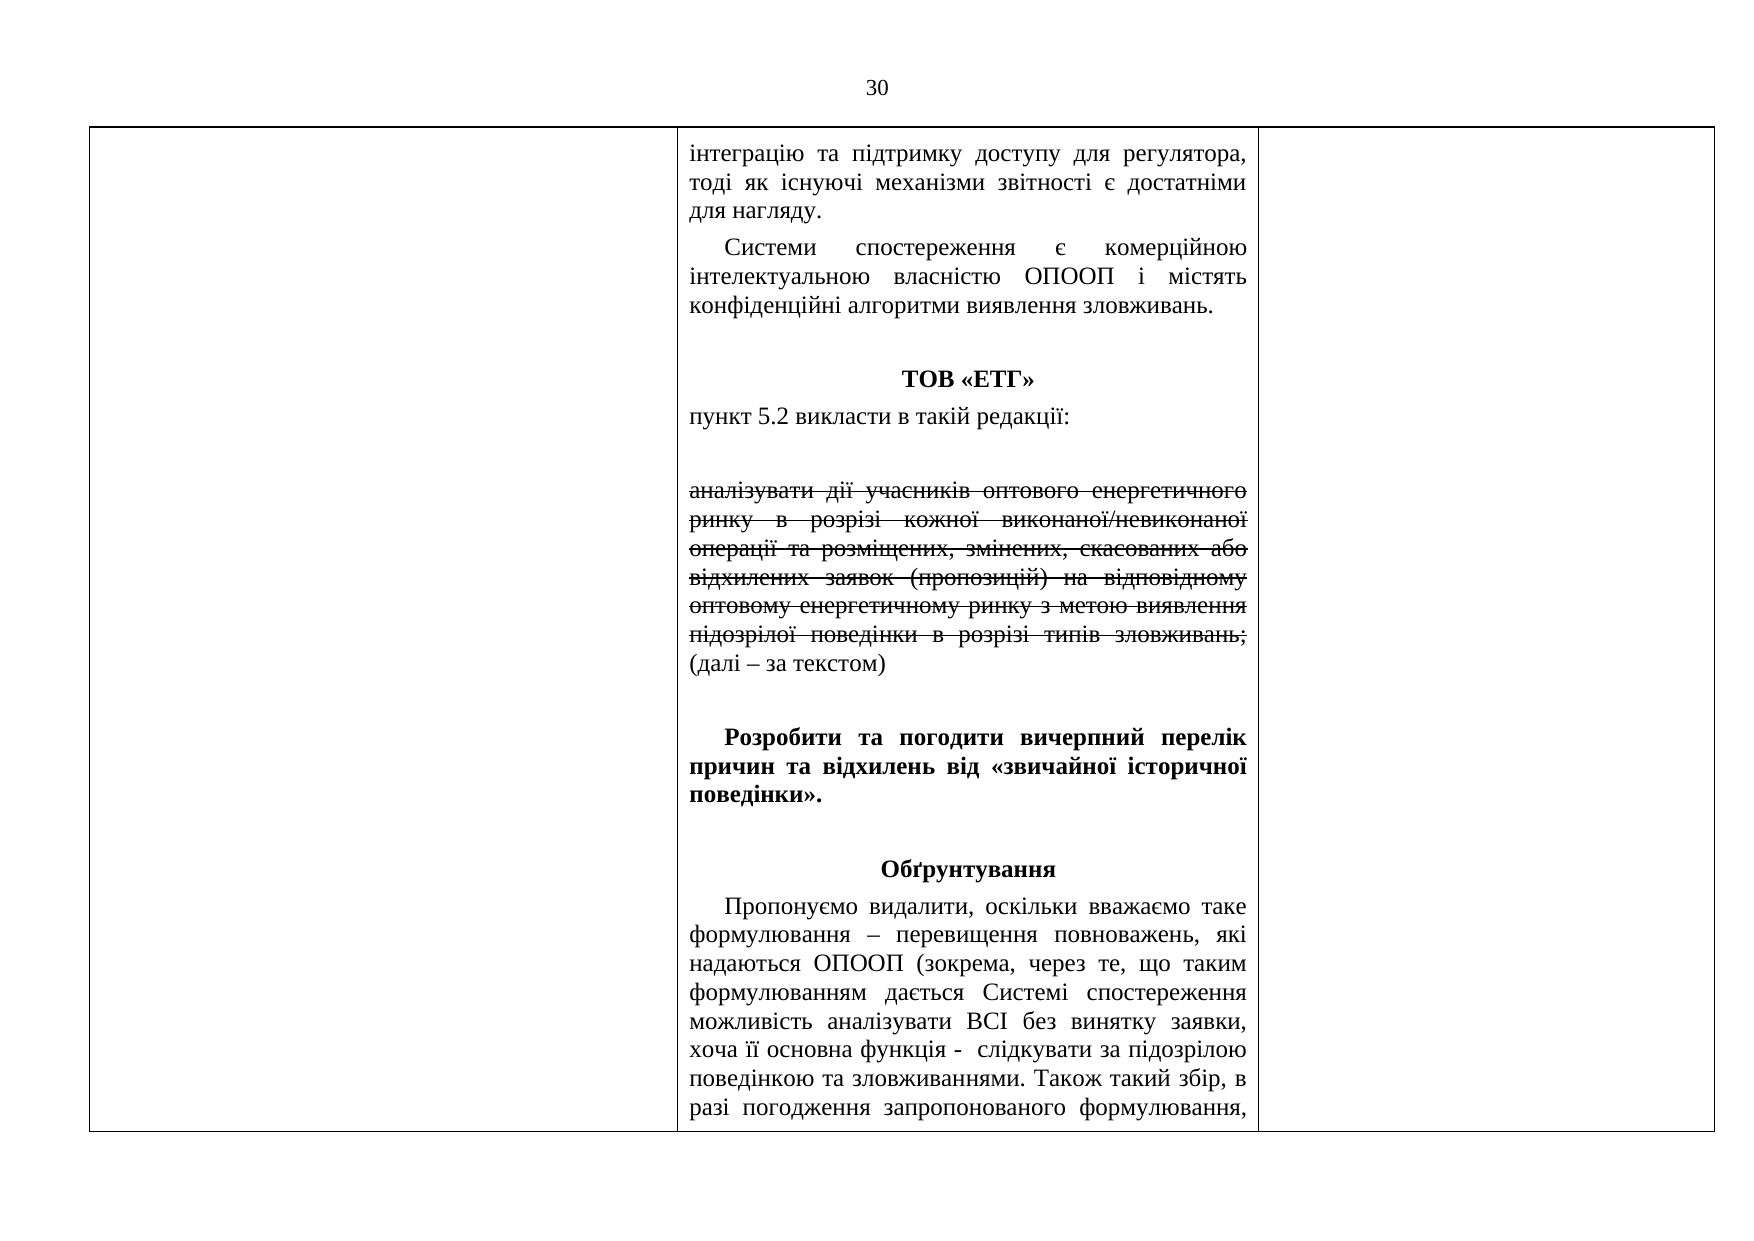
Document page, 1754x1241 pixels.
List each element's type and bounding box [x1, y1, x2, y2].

table_cell [90, 128, 677, 1131]
table_cell [1259, 128, 1714, 1131]
table_cell [678, 128, 1258, 1131]
